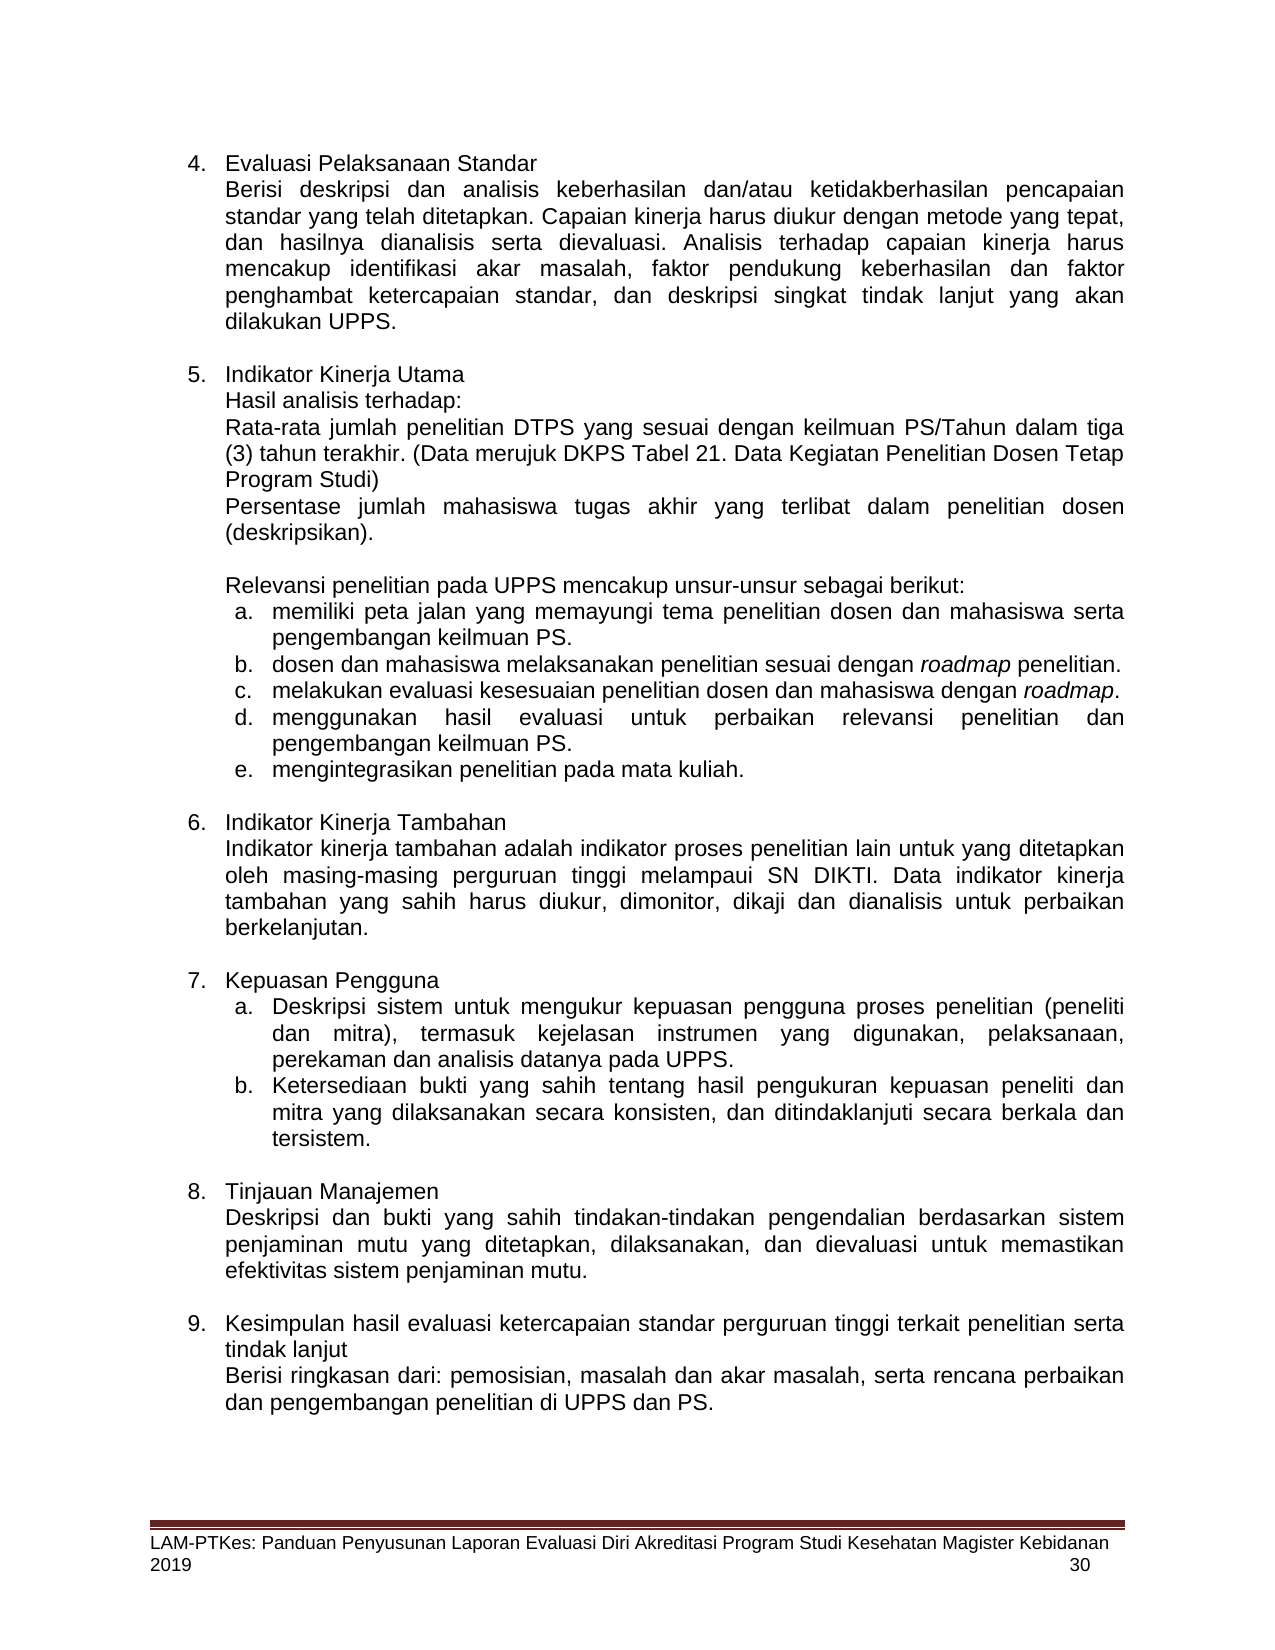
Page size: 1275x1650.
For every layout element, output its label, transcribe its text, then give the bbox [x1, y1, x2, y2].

list Deskripsi sistem untuk mengukur kepuasan pengguna proses penelitian (peneliti dan mitra), termasuk kejelasan instrumen yang digunakan, pelaksanaan, perekaman dan analisis datanya pada UPPS. [234, 993, 1125, 1072]
text Rata-rata jumlah penelitian DTPS yang sesuai dengan keilmuan PS/Tahun dalam tiga (3) tahun terakhir. (Data merujuk DKPS Tabel 21. Data Kegiatan Penelitian Dosen Tetap Program Studi) [225, 413, 1125, 493]
text Berisi ringkasan dari: pemosisian, masalah dan akar masalah, serta rencana perbaikan dan pengembangan penelitian di UPPS dan PS. [225, 1362, 1125, 1415]
list dosen dan mahasiswa melaksanakan penelitian sesuai dengan roadmap penelitian. [234, 651, 1125, 677]
list memiliki peta jalan yang memayungi tema penelitian dosen dan mahasiswa serta pengembangan keilmuan PS. [234, 598, 1125, 651]
list Indikator Kinerja Tambahan [187, 809, 1125, 835]
text Persentase jumlah mahasiswa tugas akhir yang terlibat dalam penelitian dosen (deskripsikan). [225, 493, 1125, 545]
list melakukan evaluasi kesesuaian penelitian dosen dan mahasiswa dengan roadmap. [234, 677, 1125, 703]
text Hasil analisis terhadap: [225, 387, 1125, 413]
list Kepuasan Pengguna [187, 967, 1125, 993]
text Relevansi penelitian pada UPPS mencakup unsur-unsur sebagai berikut: [225, 572, 1125, 598]
list Tinjauan Manajemen [187, 1178, 1125, 1204]
list Indikator Kinerja Utama [187, 361, 1125, 387]
list Kesimpulan hasil evaluasi ketercapaian standar perguruan tinggi terkait penelitian serta tindak lanjut [187, 1309, 1125, 1362]
list Evaluasi Pelaksanaan Standar [187, 150, 1125, 176]
list Ketersediaan bukti yang sahih tentang hasil pengukuran kepuasan peneliti dan mitra yang dilaksanakan secara konsisten, dan ditindaklanjuti secara berkala dan tersistem. [234, 1072, 1125, 1151]
text Berisi deskripsi dan analisis keberhasilan dan/atau ketidakberhasilan pencapaian standar yang telah ditetapkan. Capaian kinerja harus diukur dengan metode yang tepat, dan hasilnya dianalisis serta dievaluasi. Analisis terhadap capaian kinerja harus mencakup identifikasi akar masalah, faktor pendukung keberhasilan dan faktor penghambat ketercapaian standar, dan deskripsi singkat tindak lanjut yang akan dilakukan UPPS. [225, 176, 1125, 334]
list mengintegrasikan penelitian pada mata kuliah. [234, 756, 1125, 782]
text Deskripsi dan bukti yang sahih tindakan-tindakan pengendalian berdasarkan sistem penjaminan mutu yang ditetapkan, dilaksanakan, dan dievaluasi untuk memastikan efektivitas sistem penjaminan mutu. [225, 1204, 1125, 1283]
text Indikator kinerja tambahan adalah indikator proses penelitian lain untuk yang ditetapkan oleh masing-masing perguruan tinggi melampaui SN DIKTI. Data indikator kinerja tambahan yang sahih harus diukur, dimonitor, dikaji dan dianalisis untuk perbaikan berkelanjutan. [225, 835, 1125, 941]
list menggunakan hasil evaluasi untuk perbaikan relevansi penelitian dan pengembangan keilmuan PS. [234, 703, 1125, 756]
